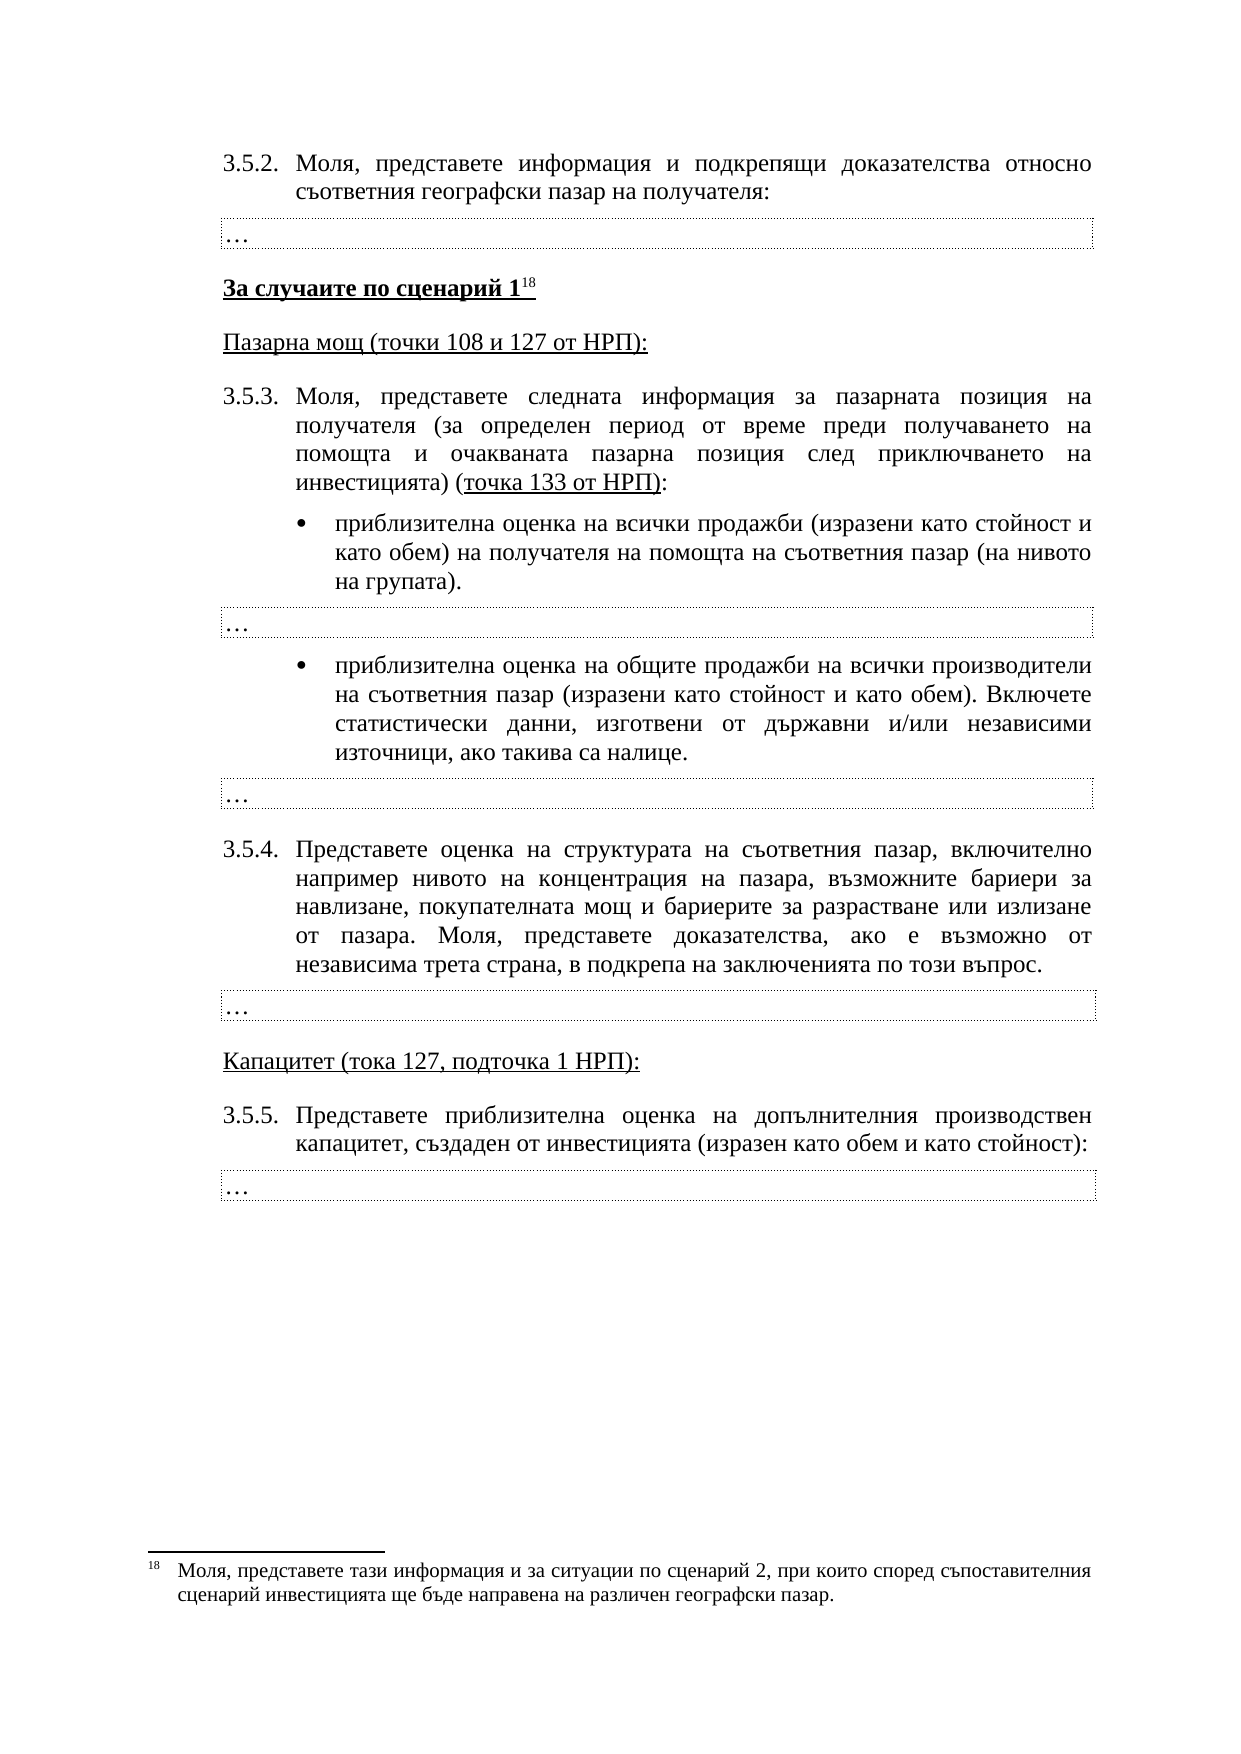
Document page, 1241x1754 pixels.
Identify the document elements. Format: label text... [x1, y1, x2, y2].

table_header … [221, 1170, 1096, 1199]
list Моля, представете информация и подкрепящи доказателства относно съответния географски пазар на получателя: [223, 148, 1093, 205]
list Представете приблизителна оценка на допълнителния производствен капацитет, създаден от инвестицията (изразен като обем и като стойност): [223, 1100, 1093, 1157]
table_header … [221, 778, 1093, 808]
text приблизителна оценка на всички продажби (изразени като стойност и като обем) на получателя на помощта на съответния пазар (на нивото на групата). [297, 508, 1093, 595]
list Представете оценка на структурата на съответния пазар, включително например нивото на концентрация на пазара, възможните бариери за навлизане, покупателната мощ и бариерите за разрастване или излизане от пазара. Моля, представете доказателства, ако е възможно от независима трета страна, в подкрепа на заключенията по този въпрос. [223, 834, 1093, 978]
text Капацитет (тока 127, подточка 1 НРП): [223, 1046, 1093, 1075]
table_header … [221, 990, 1096, 1020]
table_header … [221, 607, 1093, 637]
table_header … [221, 218, 1093, 247]
text Пазарна мощ (точки 108 и 127 от НРП): [223, 327, 1093, 356]
text За случаите по сценарий 1 [223, 273, 1093, 302]
text приблизителна оценка на общите продажби на всички производители на съответния пазар (изразени като стойност и като обем). Включете статистически данни, изготвени от държавни и/или независими източници, ако такива са налице. [297, 651, 1093, 766]
list Моля, представете следната информация за пазарната позиция на получателя (за определен период от време преди получаването на помощта и очакваната пазарна позиция след приключването на инвестицията) (точка 133 от НРП): [223, 381, 1093, 496]
